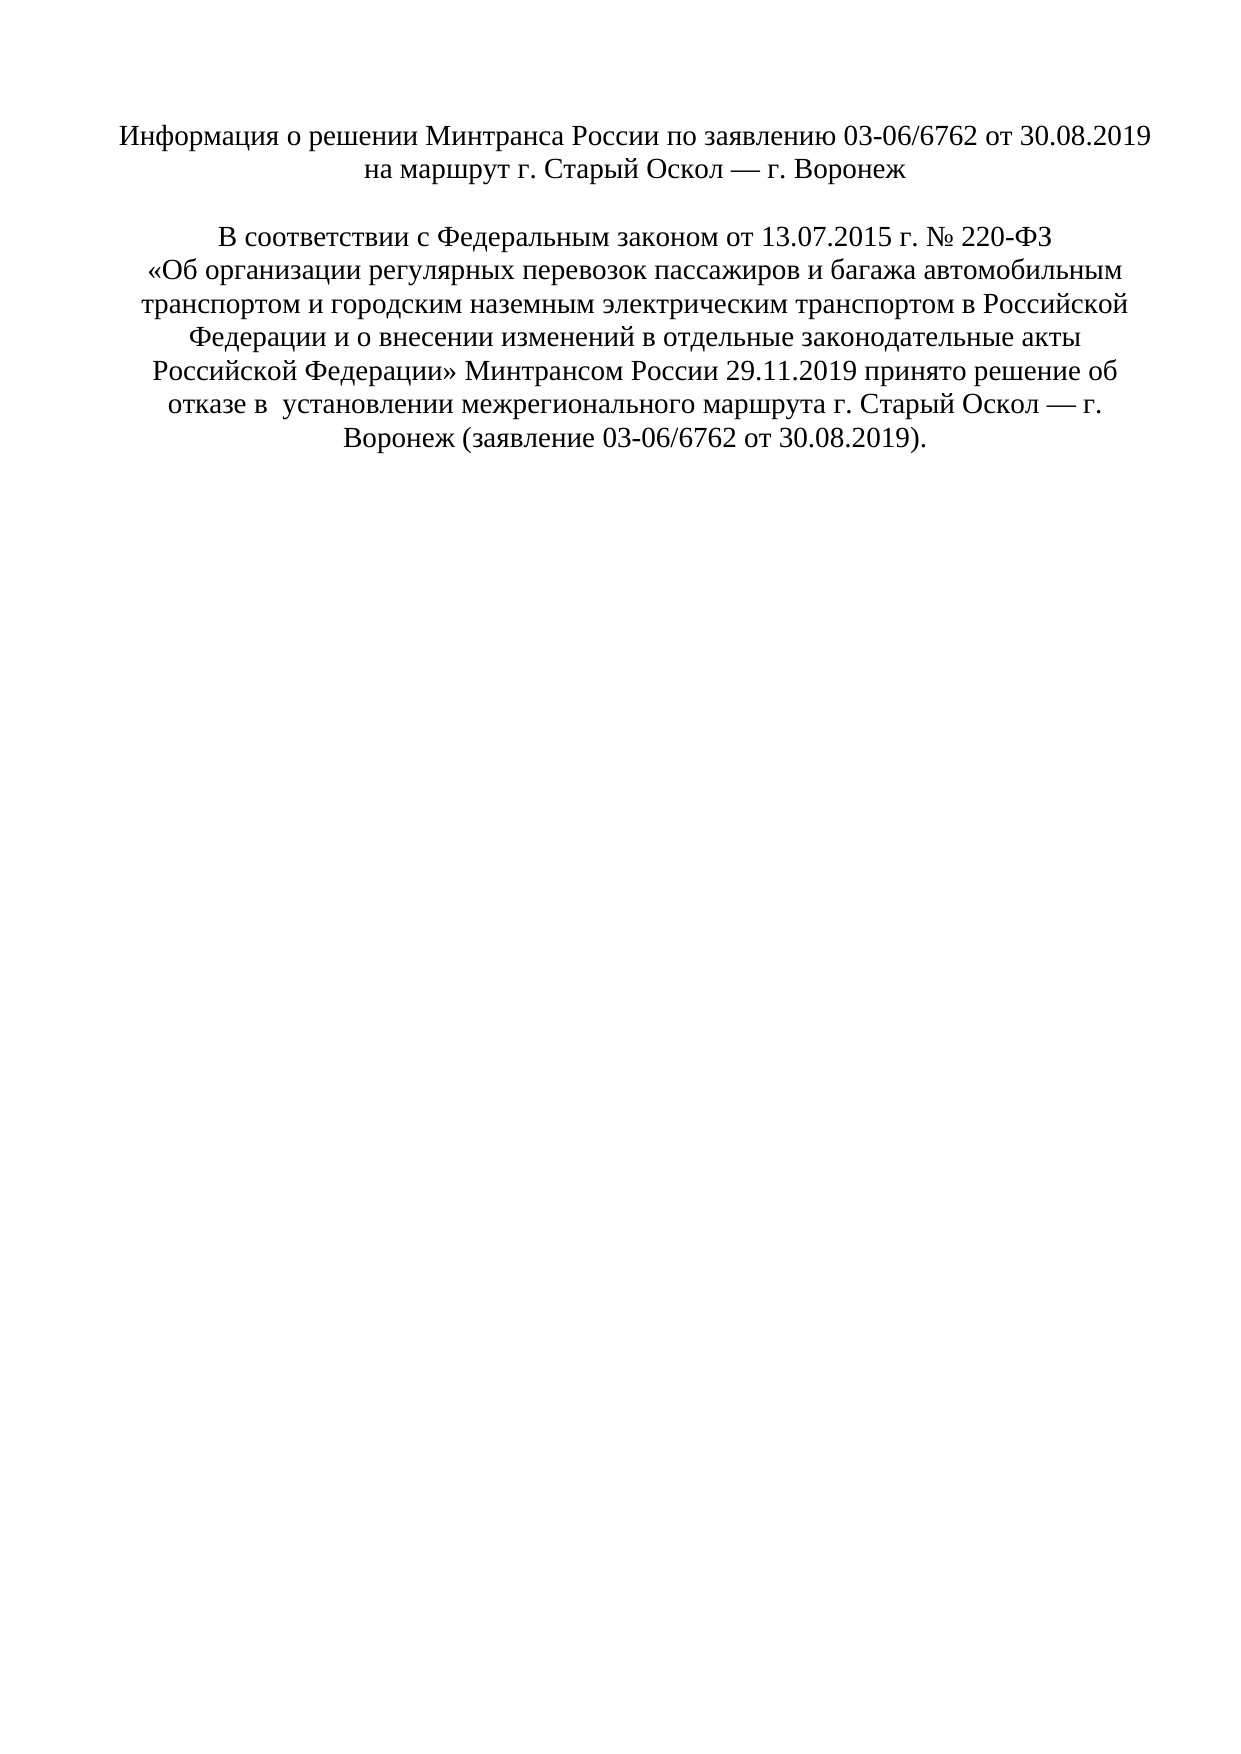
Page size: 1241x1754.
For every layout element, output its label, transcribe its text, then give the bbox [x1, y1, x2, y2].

text В соответствии с Федеральным законом от 13.07.2015 г. № 220-ФЗ «Об организации регулярных перевозок пассажиров и багажа автомобильным транспортом и городским наземным электрическим транспортом в Российской Федерации и о внесении изменений в отдельные законодательные акты Российской Федерации» Минтрансом России 29.11.2019 принято решение об отказе в установлении межрегионального маршрута г. Старый Оскол — г. Воронеж (заявление 03-06/6762 от 30.08.2019). [118, 219, 1152, 453]
text Информация о решении Минтранса России по заявлению 03-06/6762 от 30.08.2019 на маршрут г. Старый Оскол — г. Воронеж [118, 118, 1152, 185]
